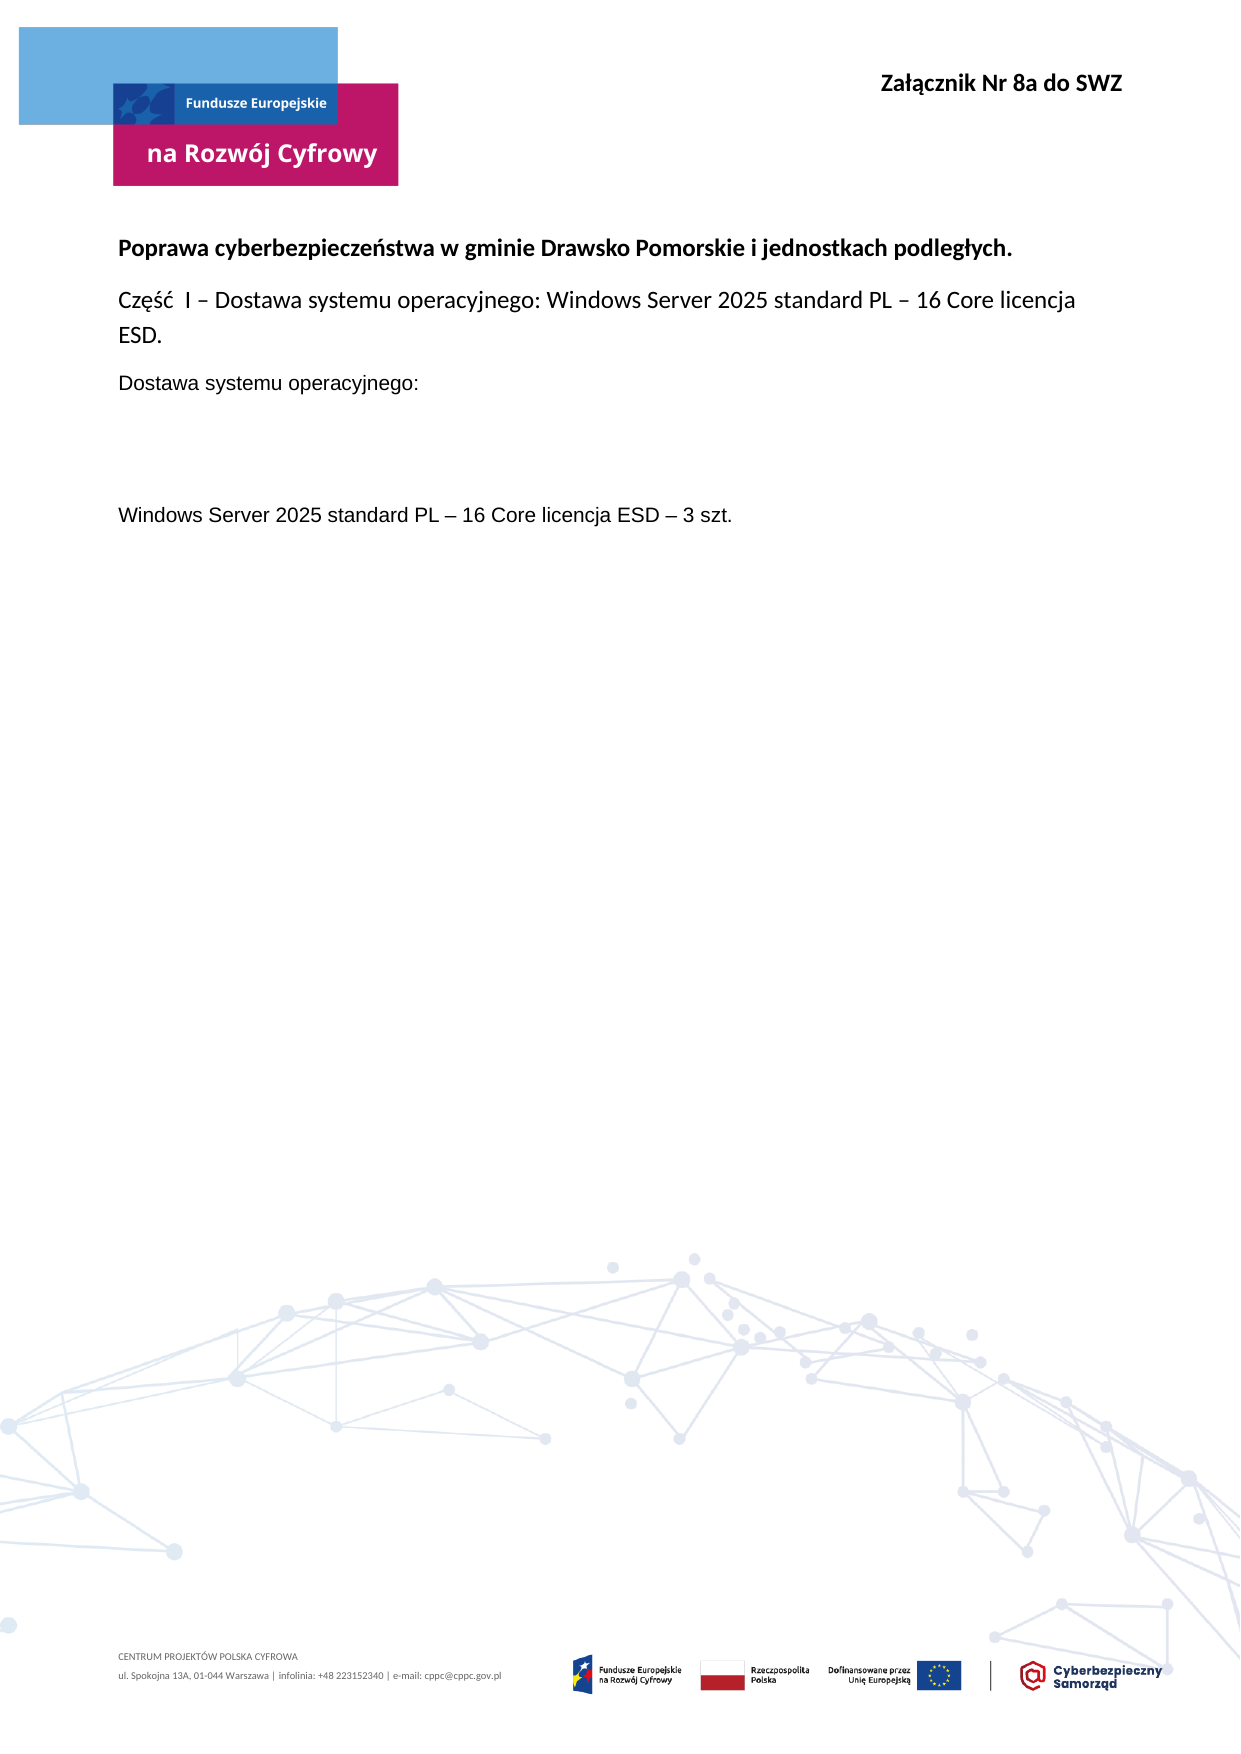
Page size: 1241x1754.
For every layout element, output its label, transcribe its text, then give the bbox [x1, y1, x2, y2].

picture [18, 27, 399, 186]
text Część I – Dostawa systemu operacyjnego: Windows Server 2025 standard PL – 16 Core licencja ESD. [118, 284, 1122, 350]
text Dostawa systemu operacyjnego: [118, 371, 1137, 395]
picture [0, 1253, 1240, 1754]
text Poprawa cyberbezpieczeństwa w gminie Drawsko Pomorskie i jednostkach podległych. [118, 232, 1122, 263]
text Windows Server 2025 standard PL – 16 Core licencja ESD – 3 szt. [118, 503, 1137, 527]
